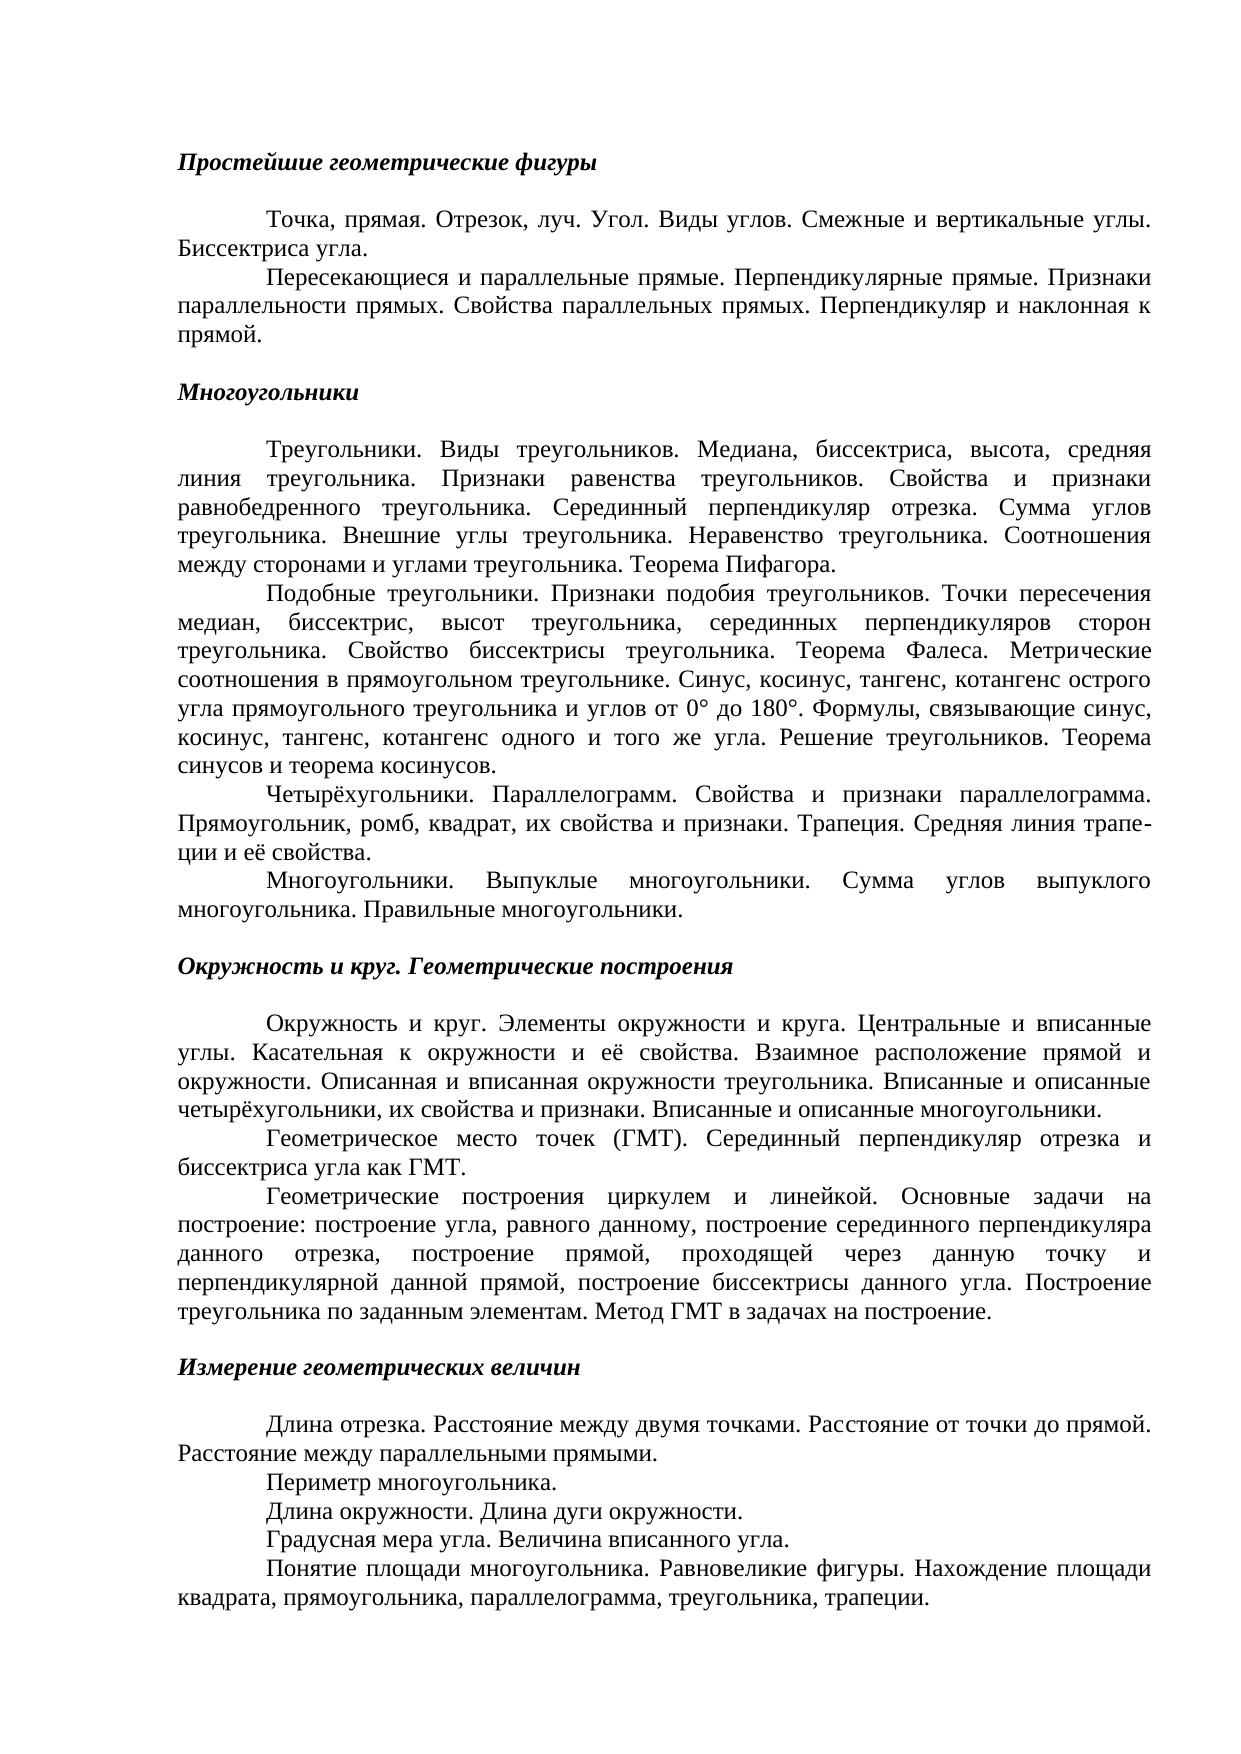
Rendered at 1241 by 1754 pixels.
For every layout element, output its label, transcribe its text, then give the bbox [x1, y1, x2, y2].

text Простейшие геометрические фигуры [177, 147, 1152, 176]
text Подобные треугольники. Признаки подобия треугольников. Точки пересечения медиан, биссектрис, высот треугольника, серединных перпендикуляров сторон треугольника. Свойство биссектрисы треугольника. Теорема Фалеса. Метрические соотношения в прямоугольном треугольнике. Синус, косинус, тангенс, котангенс острого угла прямоугольного треугольника и углов от 0° до 180°. Формулы, связывающие синус, косинус, тангенс, котангенс одного и того же угла. Решение треугольников. Теорема синусов и теорема косинусов. [177, 578, 1152, 779]
text Пересекающиеся и параллельные прямые. Перпендикулярные прямые. Признаки параллельности прямых. Свойства параллельных прямых. Перпендикуляр и наклонная к прямой. [177, 262, 1152, 348]
text Точка, прямая. Отрезок, луч. Угол. Виды углов. Смежные и вертикальные углы. Биссектриса угла. [177, 204, 1152, 262]
text Градусная мера угла. Величина вписанного угла. [177, 1524, 1152, 1553]
text Длина окружности. Длина дуги окружности. [177, 1496, 1152, 1524]
text Треугольники. Виды треугольников. Медиана, биссектриса, высота, средняя линия треугольника. Признаки равенства треугольников. Свойства и признаки равнобедренного треугольника. Серединный перпендикуляр отрезка. Сумма углов треугольника. Внешние углы треугольника. Неравенство треугольника. Соотношения между сторонами и углами треугольника. Теорема Пифагора. [177, 434, 1152, 578]
text Понятие площади многоугольника. Равновеликие фигуры. Нахождение площади квадрата, прямоугольника, параллелограмма, треугольника, трапеции. [177, 1553, 1152, 1611]
text Окружность и круг. Геометрические построения [177, 951, 1152, 979]
text Измерение геометрических величин [177, 1352, 1152, 1381]
text Геометрические построения циркулем и линейкой. Основные задачи на построение: построение угла, равного данному, построение серединного перпендикуляра данного отрезка, построение прямой, проходящей через данную точку и перпендикулярной данной прямой, построение биссектрисы данного угла. Построение треугольника по заданным элементам. Метод ГМТ в задачах на построение. [177, 1181, 1152, 1324]
text Длина отрезка. Расстояние между двумя точками. Расстояние от точки до прямой. Расстояние между параллельными прямыми. [177, 1409, 1152, 1467]
text Периметр многоугольника. [177, 1467, 1152, 1496]
text Окружность и круг. Элементы окружности и круга. Центральные и вписанные углы. Касательная к окружности и её свойства. Взаимное расположение прямой и окружности. Описанная и вписанная окружности треугольника. Вписанные и описанные четырёхугольники, их свойства и признаки. Вписанные и описанные многоугольники. [177, 1008, 1152, 1123]
text Многоугольники. Выпуклые многоугольники. Сумма углов выпуклого многоугольника. Правильные многоугольники. [177, 866, 1152, 923]
text Многоугольники [177, 377, 1152, 406]
text Геометрическое место точек (ГМТ). Серединный перпендикуляр отрезка и биссектриса угла как ГМТ. [177, 1123, 1152, 1181]
text Четырёхугольники. Параллелограмм. Свойства и признаки параллелограмма. Прямоугольник, ромб, квадрат, их свойства и признаки. Трапеция. Средняя линия трапеции и её свойства. [177, 779, 1152, 866]
